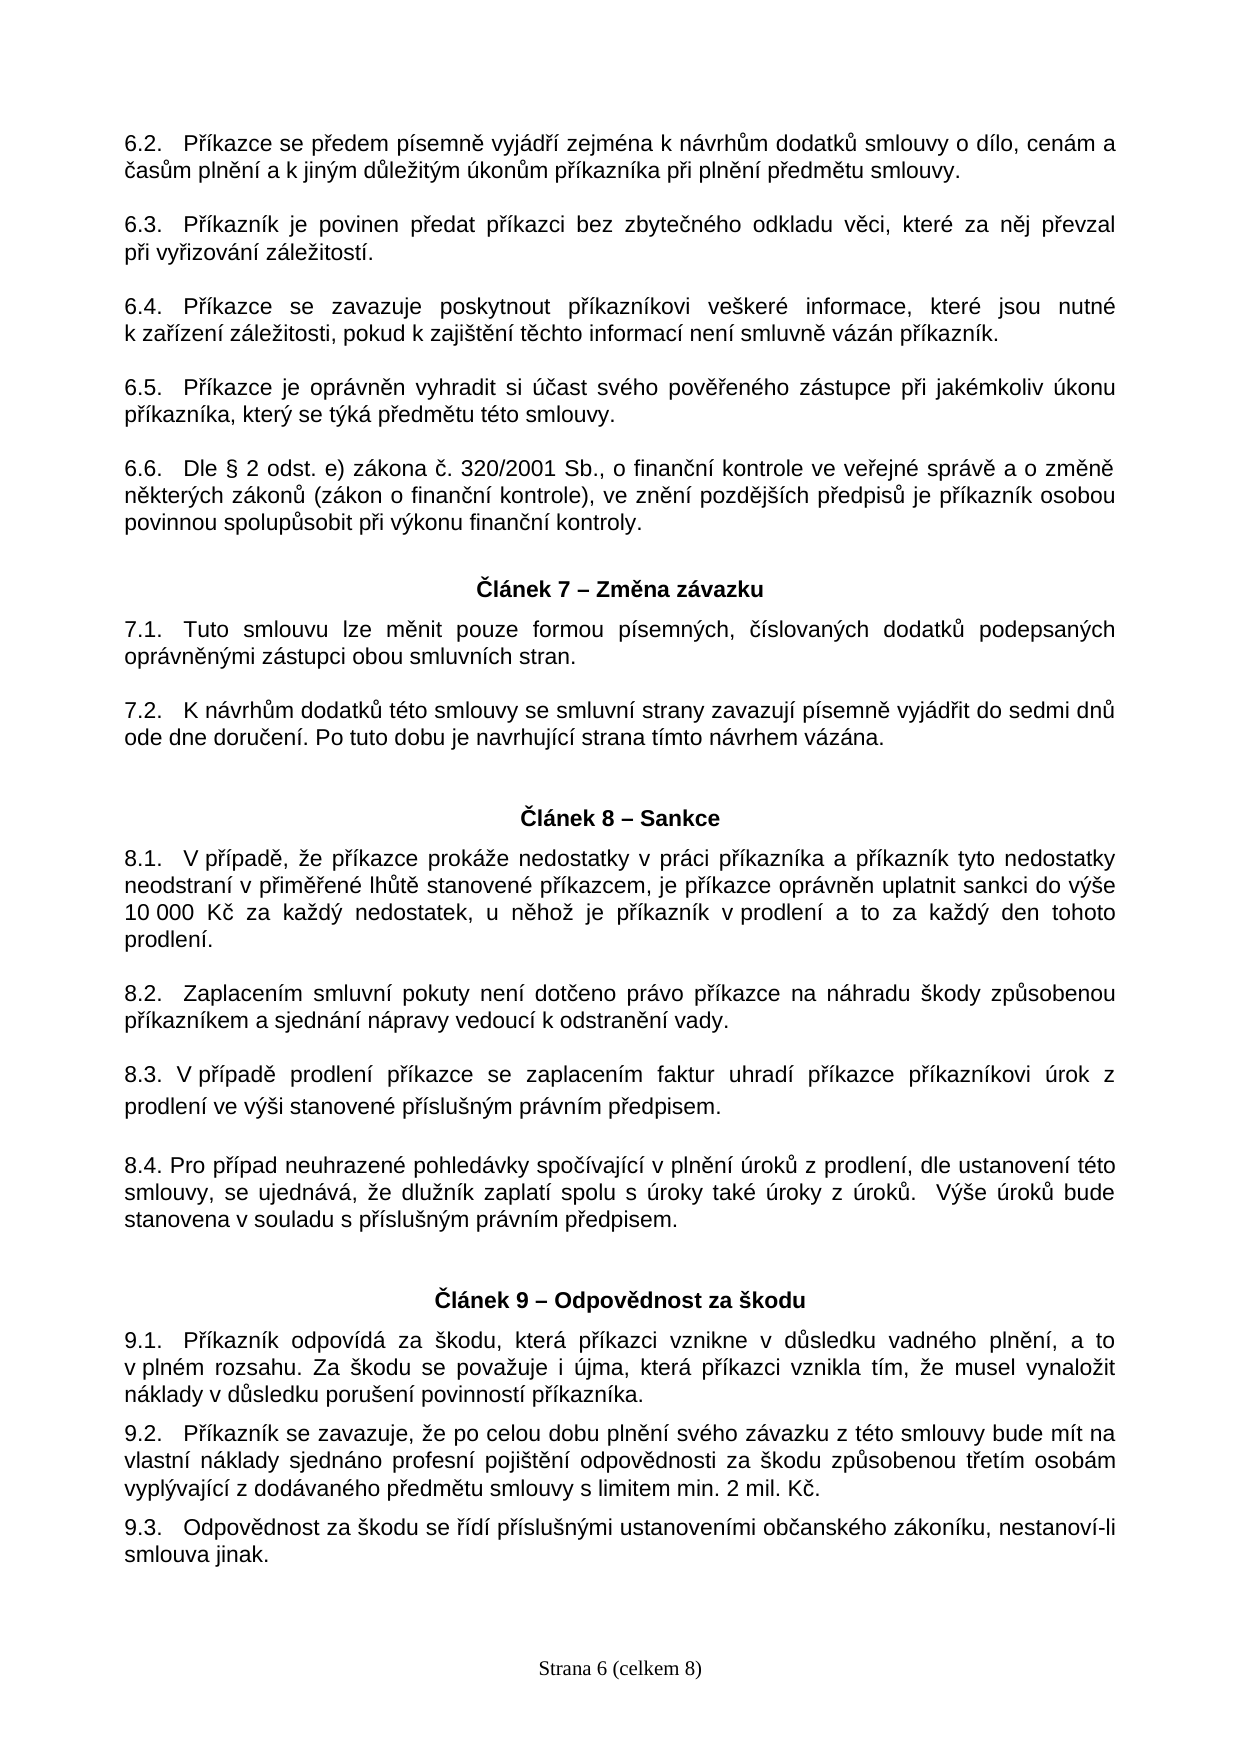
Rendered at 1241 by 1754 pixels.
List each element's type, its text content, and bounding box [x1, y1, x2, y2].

list Příkazce je oprávněn vyhradit si účast svého pověřeného zástupce při jakémkoliv úkonu příkazníka, který se týká předmětu této smlouvy. [124, 374, 1116, 428]
list Dle § 2 odst. e) zákona č. 320/2001 Sb., o finanční kontrole ve veřejné správě a o změně některých zákonů (zákon o finanční kontrole), ve znění pozdějších předpisů je příkazník osobou povinnou spolupůsobit při výkonu finanční kontroly. [124, 455, 1116, 536]
text 8.3. V případě prodlení příkazce se zaplacením faktur uhradí příkazce příkazníkovi úrok z prodlení ve výši stanovené příslušným právním předpisem. [124, 1061, 1116, 1119]
list Příkazník je povinen předat příkazci bez zbytečného odkladu věci, které za něj převzal při vyřizování záležitostí. [124, 211, 1116, 265]
text Článek 7 – Změna závazku [124, 576, 1116, 603]
list Příkazník odpovídá za škodu, která příkazci vznikne v důsledku vadného plnění, a to v plném rozsahu. Za škodu se považuje i újma, která příkazci vznikla tím, že musel vynaložit náklady v důsledku porušení povinností příkazníka. [124, 1326, 1116, 1408]
text 8.4. Pro případ neuhrazené pohledávky spočívající v plnění úroků z prodlení, dle ustanovení této smlouvy, se ujednává, že dlužník zaplatí spolu s úroky také úroky z úroků. Výše úroků bude stanovena v souladu s příslušným právním předpisem. [124, 1151, 1116, 1233]
text Článek 9 – Odpovědnost za škodu [124, 1287, 1116, 1314]
list Zaplacením smluvní pokuty není dotčeno právo příkazce na náhradu škody způsobenou příkazníkem a sjednání nápravy vedoucí k odstranění vady. [124, 980, 1116, 1034]
list Tuto smlouvu lze měnit pouze formou písemných, číslovaných dodatků podepsaných oprávněnými zástupci obou smluvních stran. [124, 615, 1116, 669]
list Příkazce se zavazuje poskytnout příkazníkovi veškeré informace, které jsou nutné k zařízení záležitosti, pokud k zajištění těchto informací není smluvně vázán příkazník. [124, 292, 1116, 347]
list Odpovědnost za škodu se řídí příslušnými ustanoveními občanského zákoníku, nestanoví-li smlouva jinak. [124, 1514, 1116, 1568]
text Článek 8 – Sankce [124, 805, 1116, 832]
list Příkazník se zavazuje, že po celou dobu plnění svého závazku z této smlouvy bude mít na vlastní náklady sjednáno profesní pojištění odpovědnosti za škodu způsobenou třetím osobám vyplývající z dodávaného předmětu smlouvy s limitem min. . Kč. [124, 1420, 1116, 1501]
list V případě, že příkazce prokáže nedostatky v práci příkazníka a příkazník tyto nedostatky neodstraní v přiměřené lhůtě stanovené příkazcem, je příkazce oprávněn uplatnit sankci do výše 10 000 Kč za každý nedostatek, u něhož je příkazník v prodlení a to za každý den tohoto prodlení. [124, 844, 1116, 953]
list Příkazce se předem písemně vyjádří zejména k návrhům dodatků smlouvy o dílo, cenám a časům plnění a k jiným důležitým úkonům příkazníka při plnění předmětu smlouvy. [124, 130, 1116, 184]
list K návrhům dodatků této smlouvy se smluvní strany zavazují písemně vyjádřit do sedmi dnů ode dne doručení. Po tuto dobu je navrhující strana tímto návrhem vázána. [124, 697, 1116, 751]
